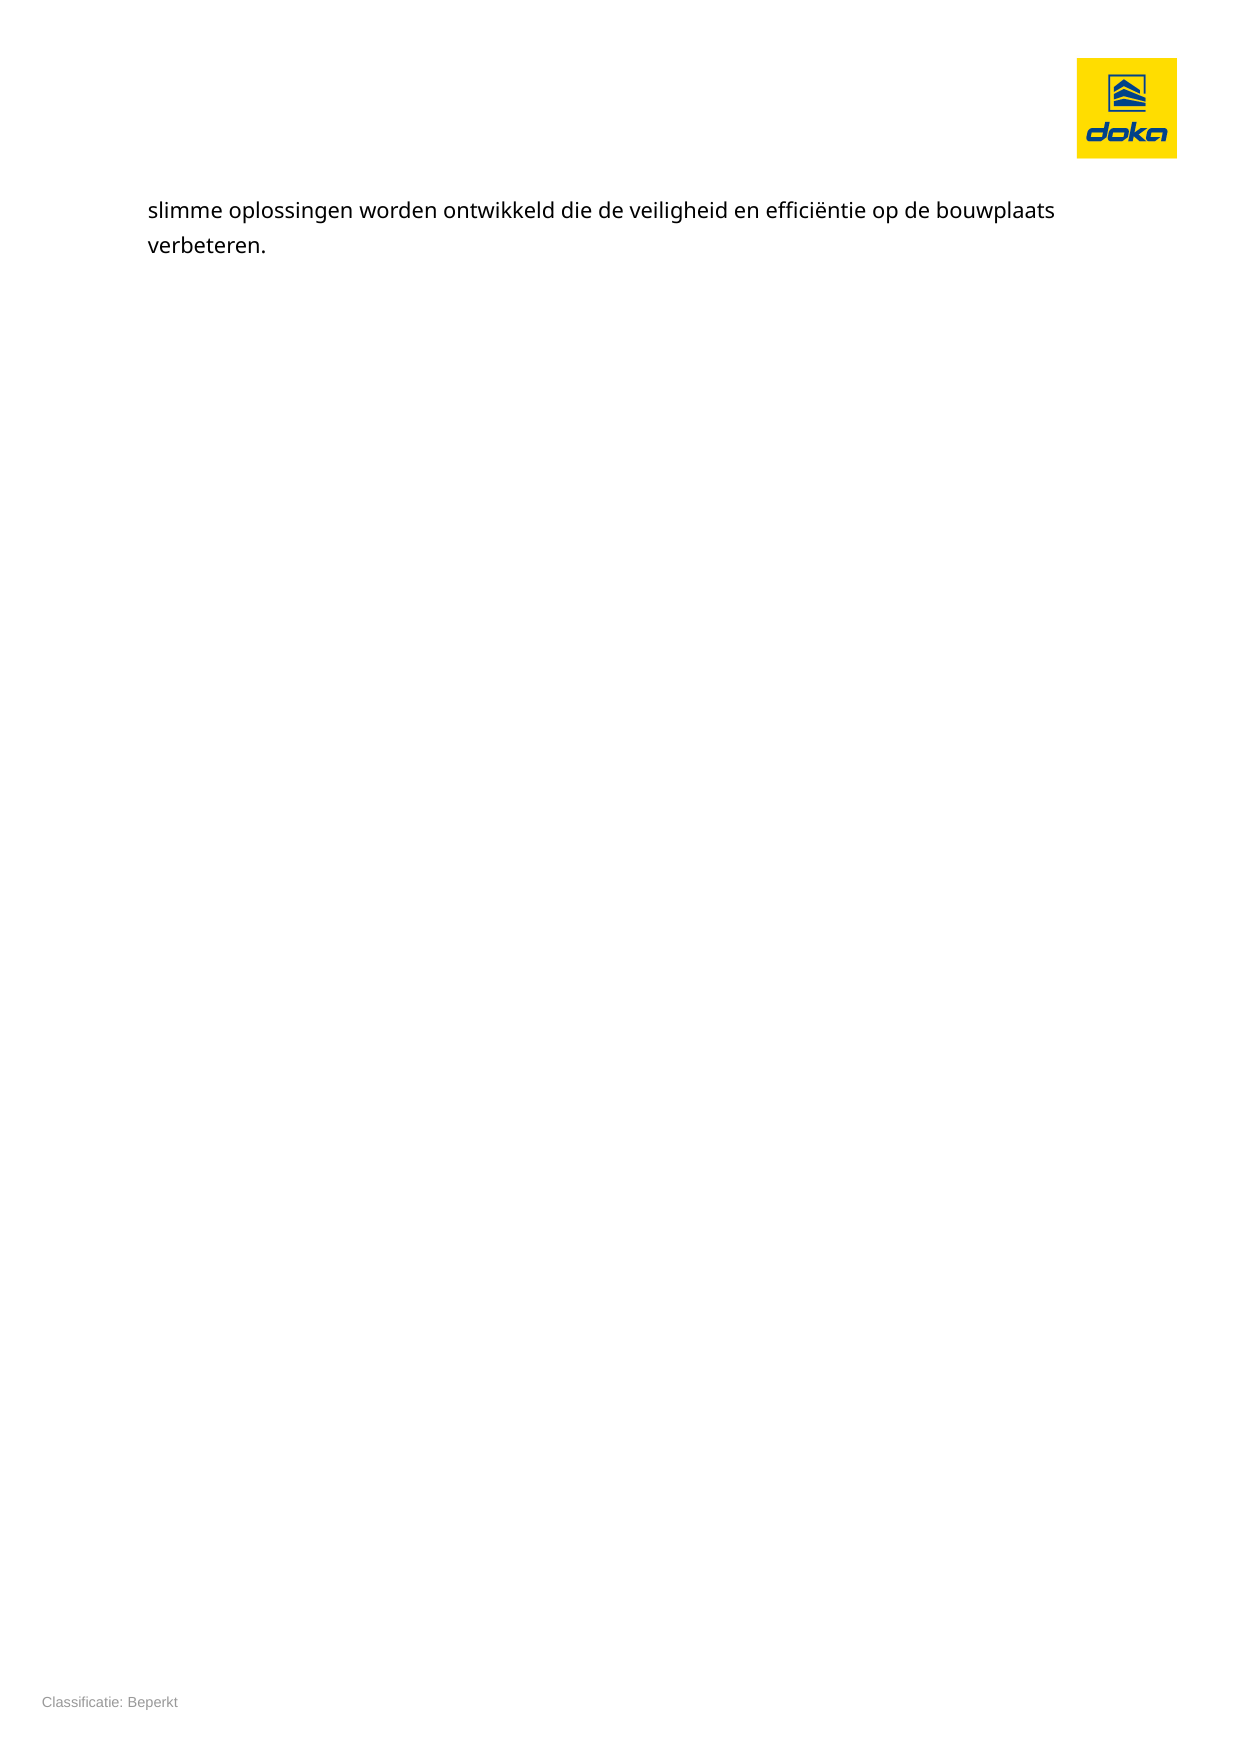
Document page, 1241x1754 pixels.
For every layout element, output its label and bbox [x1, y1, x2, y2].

picture [0, 0, 1236, 1753]
text [148, 195, 1152, 259]
